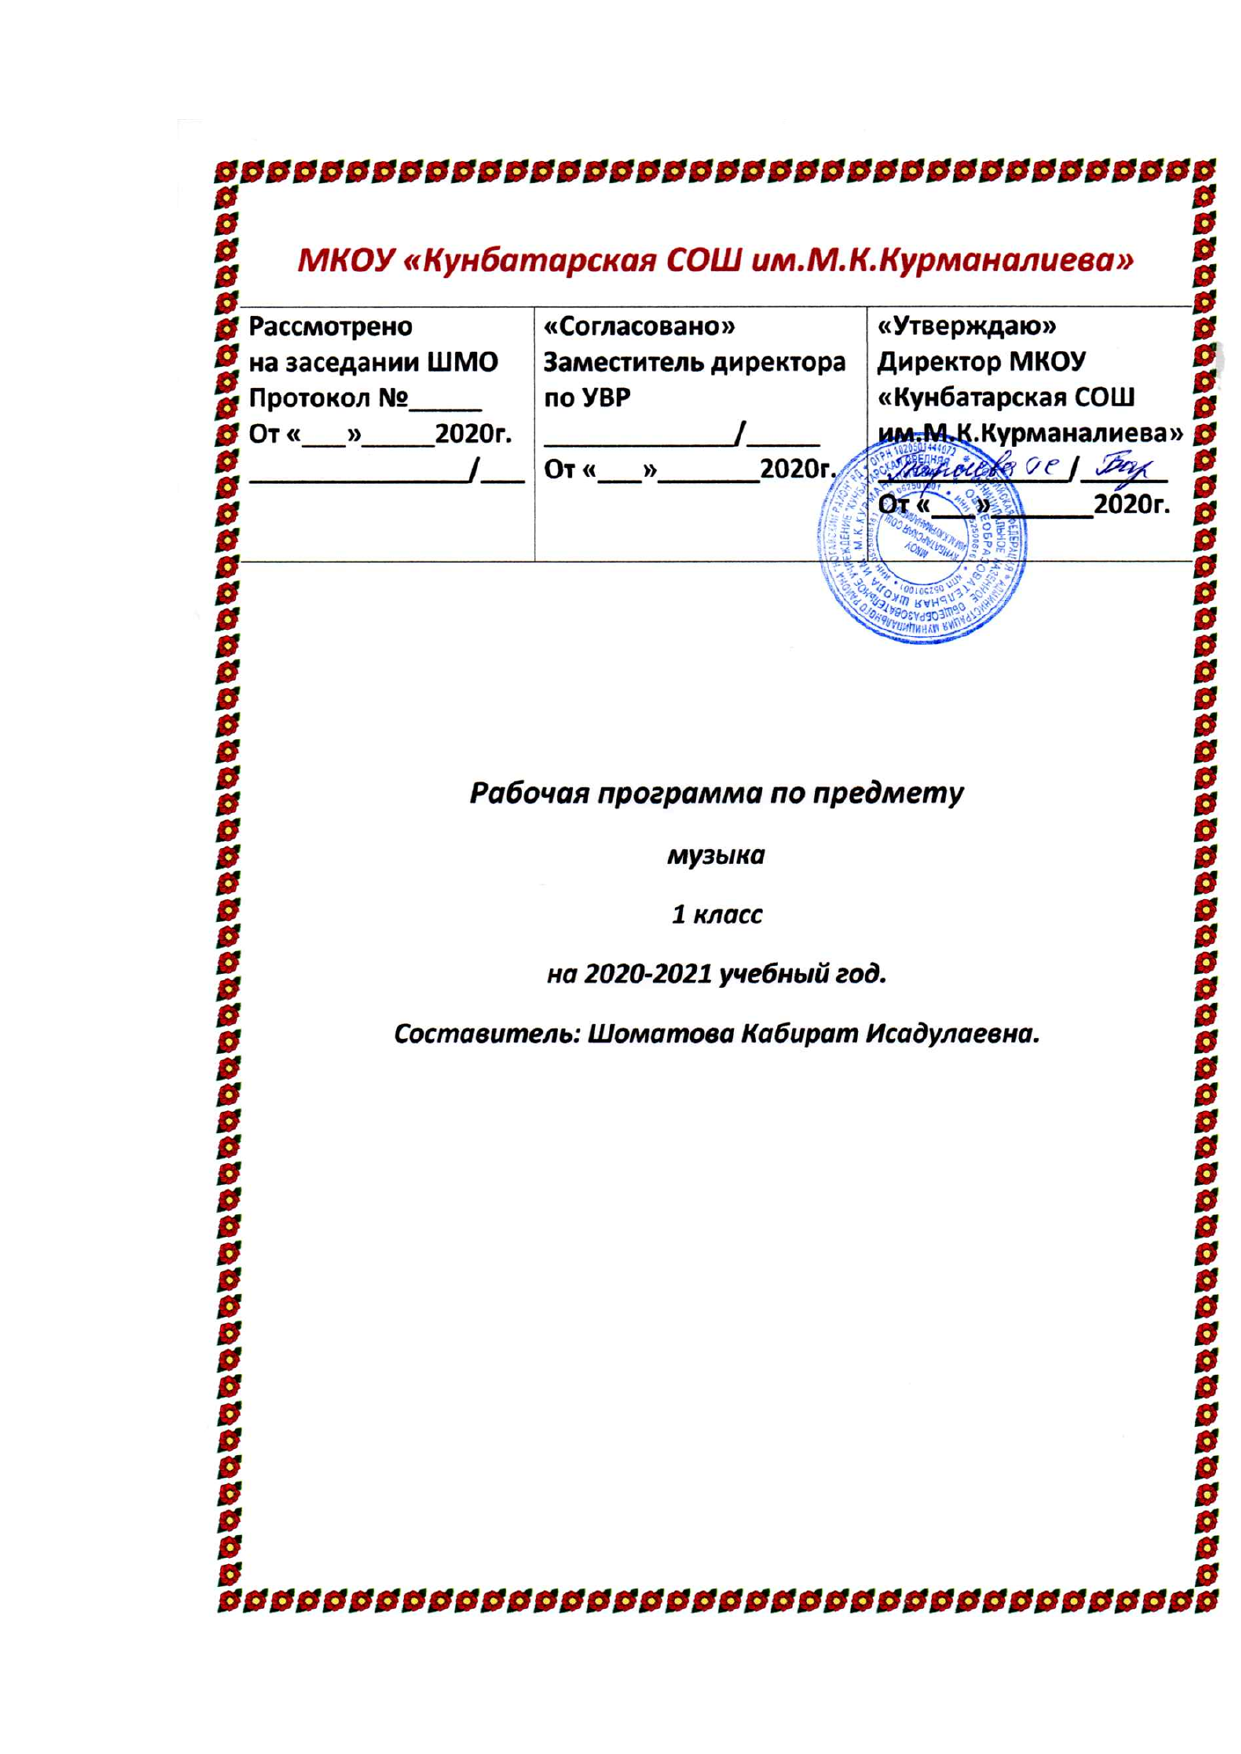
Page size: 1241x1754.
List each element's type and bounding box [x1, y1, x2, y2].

picture [177, 118, 1241, 1636]
